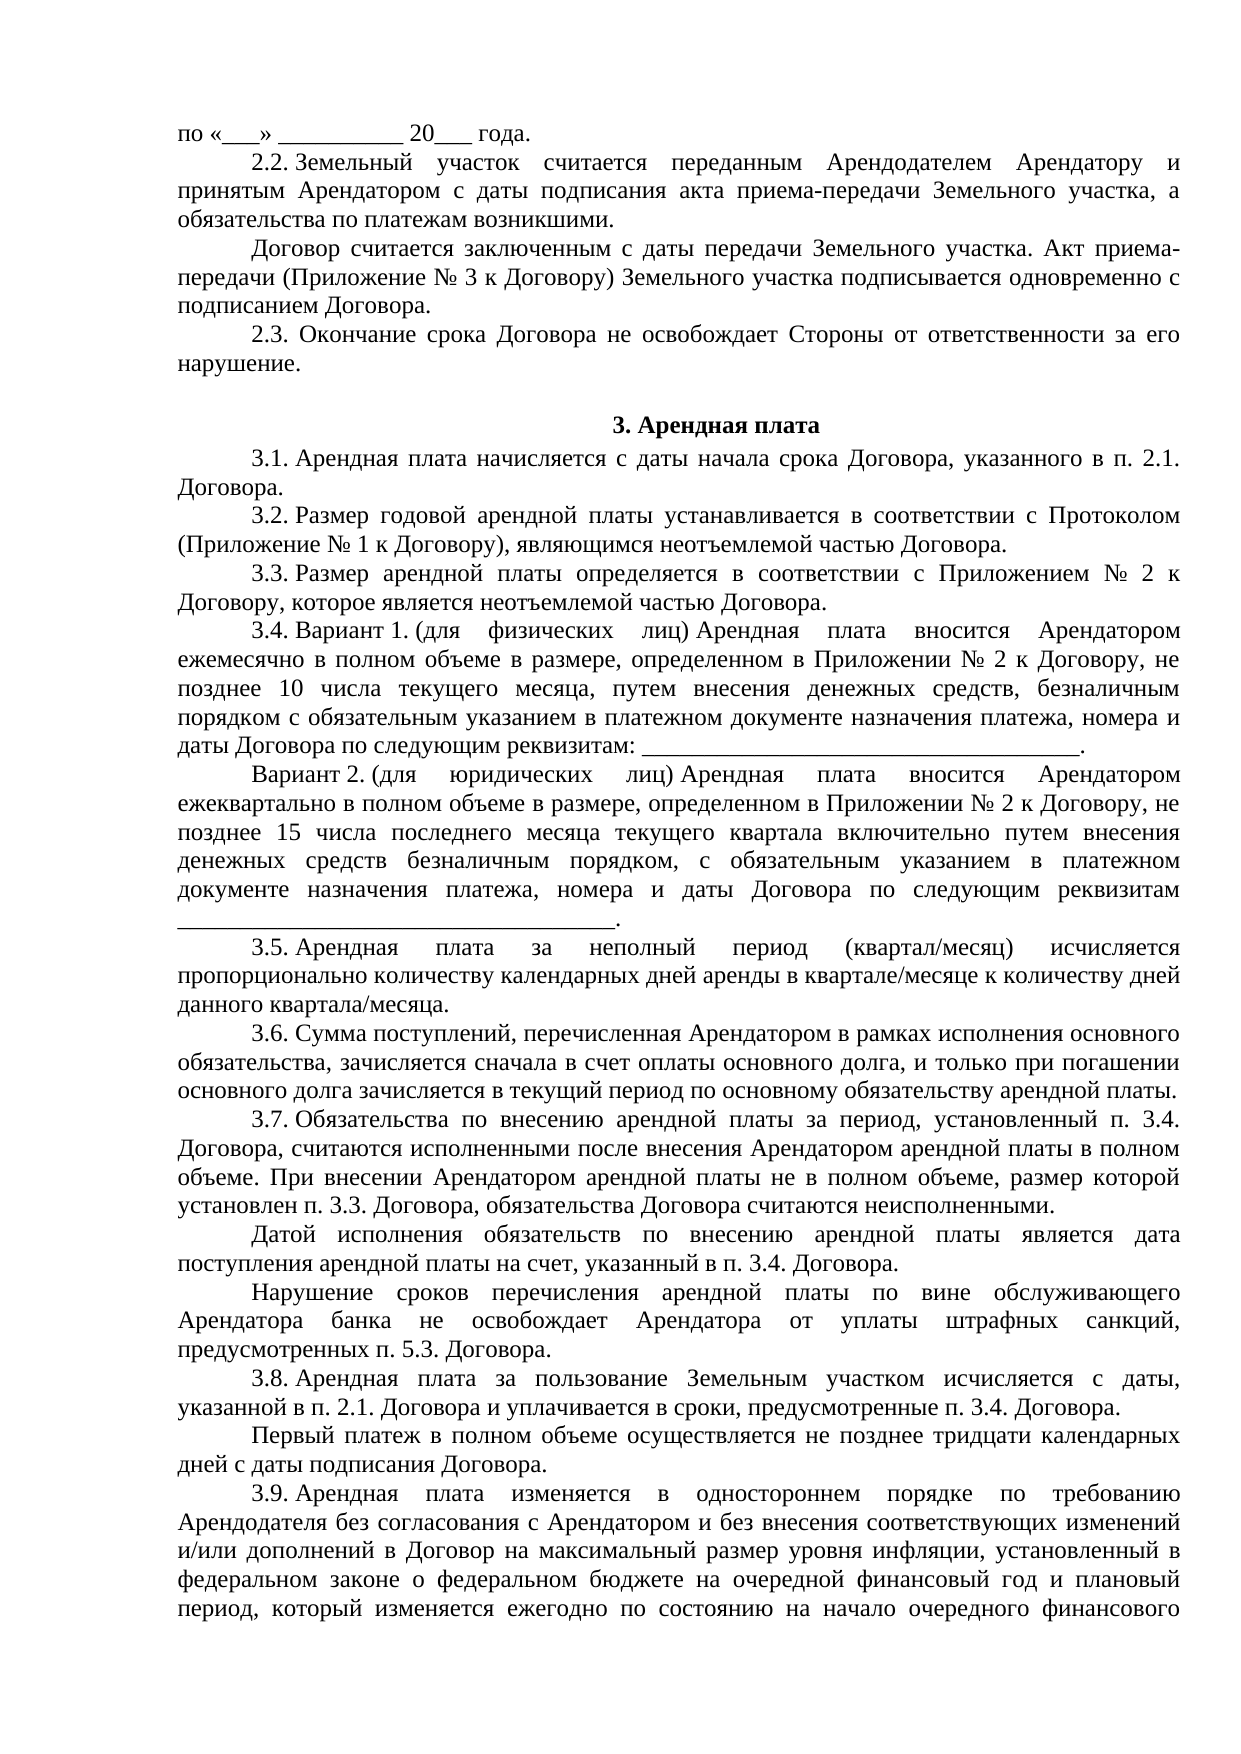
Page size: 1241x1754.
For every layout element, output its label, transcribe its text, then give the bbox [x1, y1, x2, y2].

text Нарушение сроков перечисления арендной платы по вине обслуживающего Арендатора банка не освобождает Арендатора от уплаты штрафных санкций, предусмотренных п. 5.3. Договора. [177, 1277, 1181, 1363]
text 3.3. Размер арендной платы определяется в соответствии с Приложением № 2 к Договору, которое является неотъемлемой частью Договора. [177, 558, 1181, 615]
text 2.3. Окончание срока Договора не освобождает Стороны от ответственности за его нарушение. [177, 319, 1181, 377]
text 3.2. Размер годовой арендной платы устанавливается в соответствии с Протоколом (Приложение № 1 к Договору), являющимся неотъемлемой частью Договора. [177, 500, 1181, 558]
text Вариант 2. (для юридических лиц) Арендная плата вносится Арендатором ежеквартально в полном объеме в размере, определенном в Приложении № 2 к Договору, не позднее 15 числа последнего месяца текущего квартала включительно путем внесения денежных средств безналичным порядком, с обязательным указанием в платежном документе назначения платежа, номера и даты Договора по следующим реквизитам ___________________________________. [177, 759, 1181, 932]
text 3.6. Сумма поступлений, перечисленная Арендатором в рамках исполнения основного обязательства, зачисляется сначала в счет оплаты основного долга, и только при погашении основного долга зачисляется в текущий период по основному обязательству арендной платы. [177, 1018, 1181, 1104]
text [177, 118, 1181, 147]
text 3.7. Обязательства по внесению арендной платы за период, установленный п. 3.4. Договора, считаются исполненными после внесения Арендатором арендной платы в полном объеме. При внесении Арендатором арендной платы не в полном объеме, размер которой установлен п. 3.3. Договора, обязательства Договора считаются неисполненными. [177, 1104, 1181, 1219]
text Первый платеж в полном объеме осуществляется не позднее тридцати календарных дней с даты подписания Договора. [177, 1420, 1181, 1478]
text 2.2. Земельный участок считается переданным Арендодателем Арендатору и принятым Арендатором с даты подписания акта приема-передачи Земельного участка, а обязательства по платежам возникшими. [177, 147, 1181, 233]
text 3.4. Вариант 1. (для физических лиц) Арендная плата вносится Арендатором ежемесячно в полном объеме в размере, определенном в Приложении № 2 к Договору, не позднее 10 числа текущего месяца, путем внесения денежных средств, безналичным порядком с обязательным указанием в платежном документе назначения платежа, номера и даты Договора по следующим реквизитам: ___________________________________. [177, 615, 1181, 759]
text Договор считается заключенным с даты передачи Земельного участка. Акт приема-передачи (Приложение № 3 к Договору) Земельного участка подписывается одновременно с подписанием Договора. [177, 233, 1181, 319]
text 3.1. Арендная плата начисляется с даты начала срока Договора, указанного в п. 2.1. Договора. [177, 443, 1181, 500]
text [177, 1478, 1181, 1622]
text 3.5. Арендная плата за неполный период (квартал/месяц) исчисляется пропорционально количеству календарных дней аренды в квартале/месяце к количеству дней данного квартала/месяца. [177, 932, 1181, 1018]
text 3.8. Арендная плата за пользование Земельным участком исчисляется с даты, указанной в п. 2.1. Договора и уплачивается в сроки, предусмотренные п. 3.4. Договора. [177, 1363, 1181, 1420]
text Датой исполнения обязательств по внесению арендной платы является дата поступления арендной платы на счет, указанный в п. 3.4. Договора. [177, 1219, 1181, 1277]
text 3. Арендная плата [177, 410, 1181, 439]
